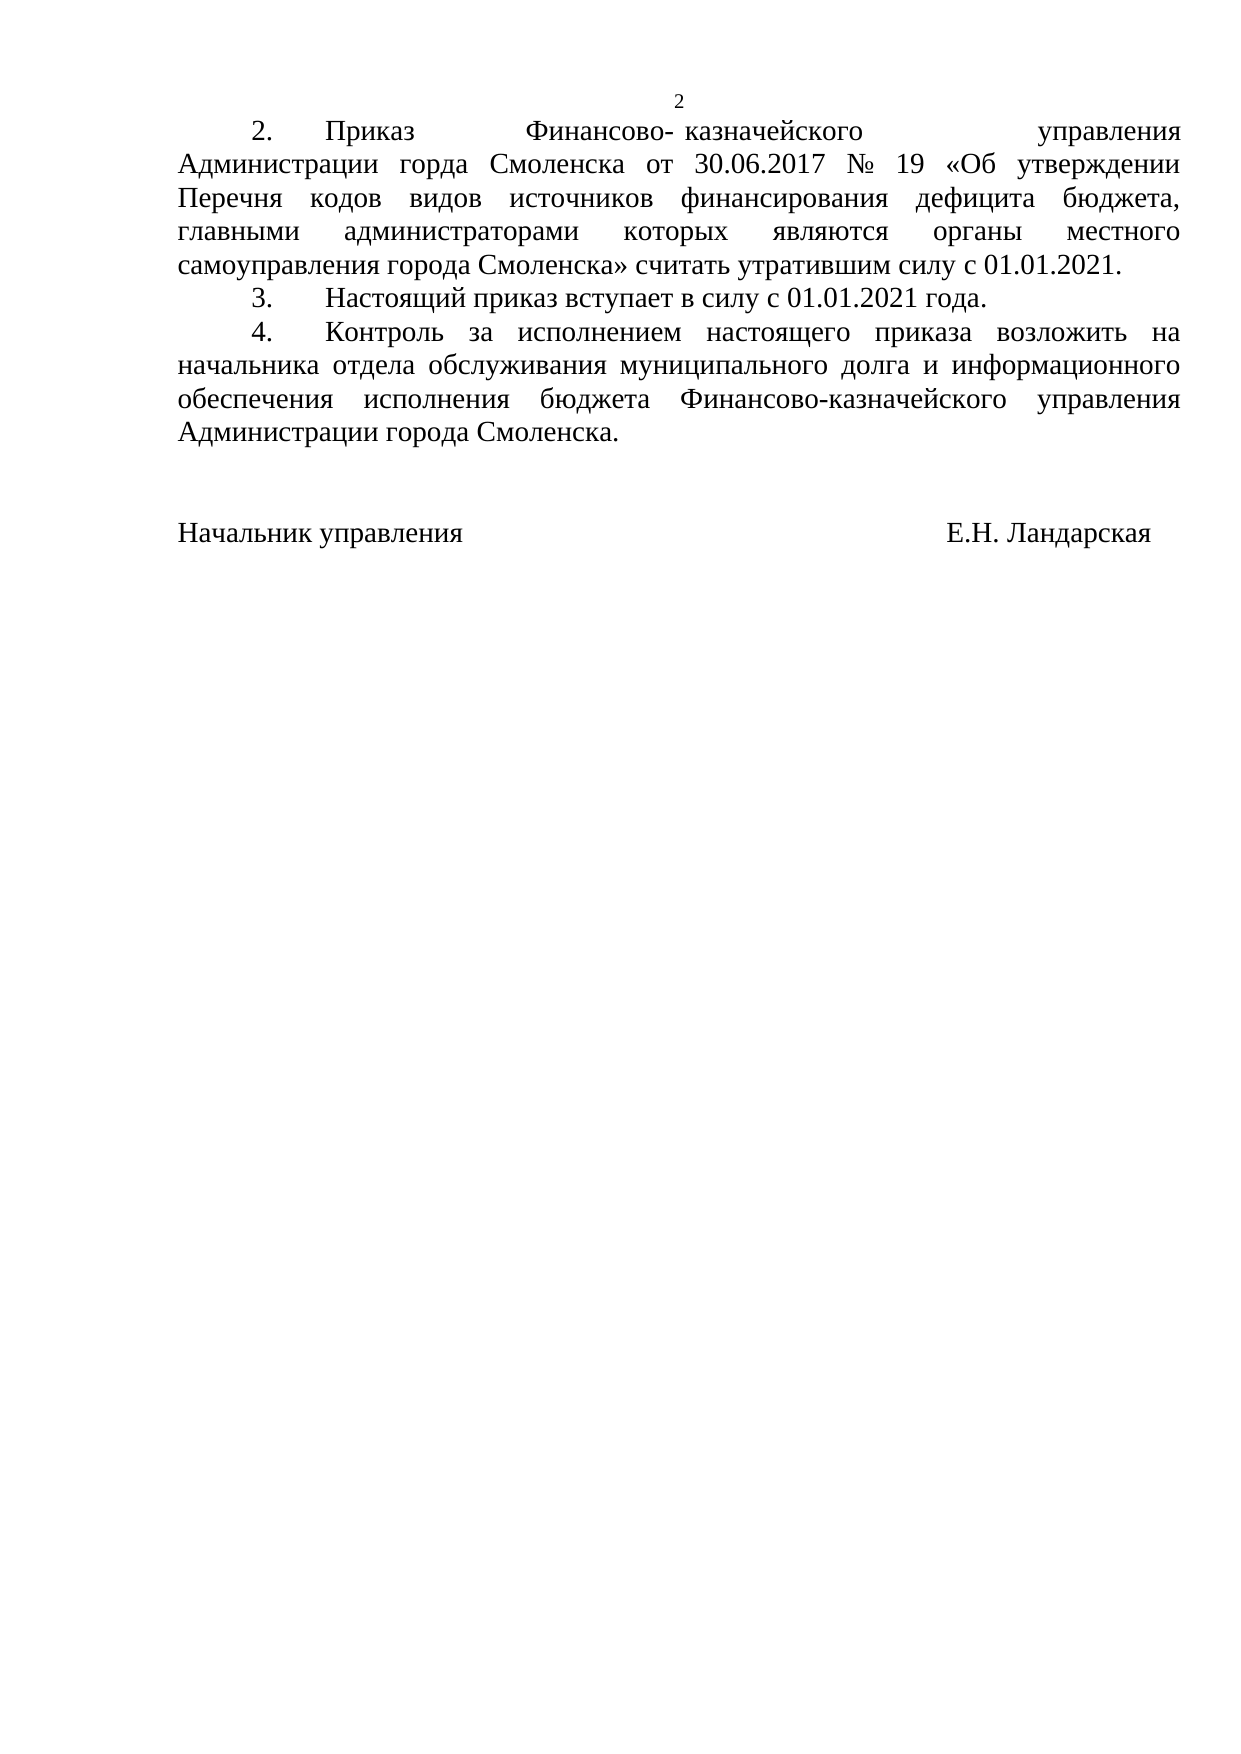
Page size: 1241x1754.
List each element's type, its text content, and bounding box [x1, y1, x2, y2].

list Настоящий приказ вступает в силу с 01.01.2021 года. [177, 280, 1181, 314]
list Контроль за исполнением настоящего приказа возложить на начальника отдела обслуживания муниципального долга и информационного обеспечения исполнения бюджета Финансово-казначейского управления Администрации города Смоленска. [177, 314, 1181, 448]
text Начальник управления Е.Н. Ландарская [177, 515, 1181, 549]
list Приказ Финансово-казначейского управления Администрации горда Смоленска от 30.06.2017 № 19 «Об утверждении Перечня кодов видов источников финансирования дефицита бюджета, главными администраторами которых являются органы местного самоуправления города Смоленска» считать утратившим силу c 01.01.2021. [177, 113, 1181, 280]
